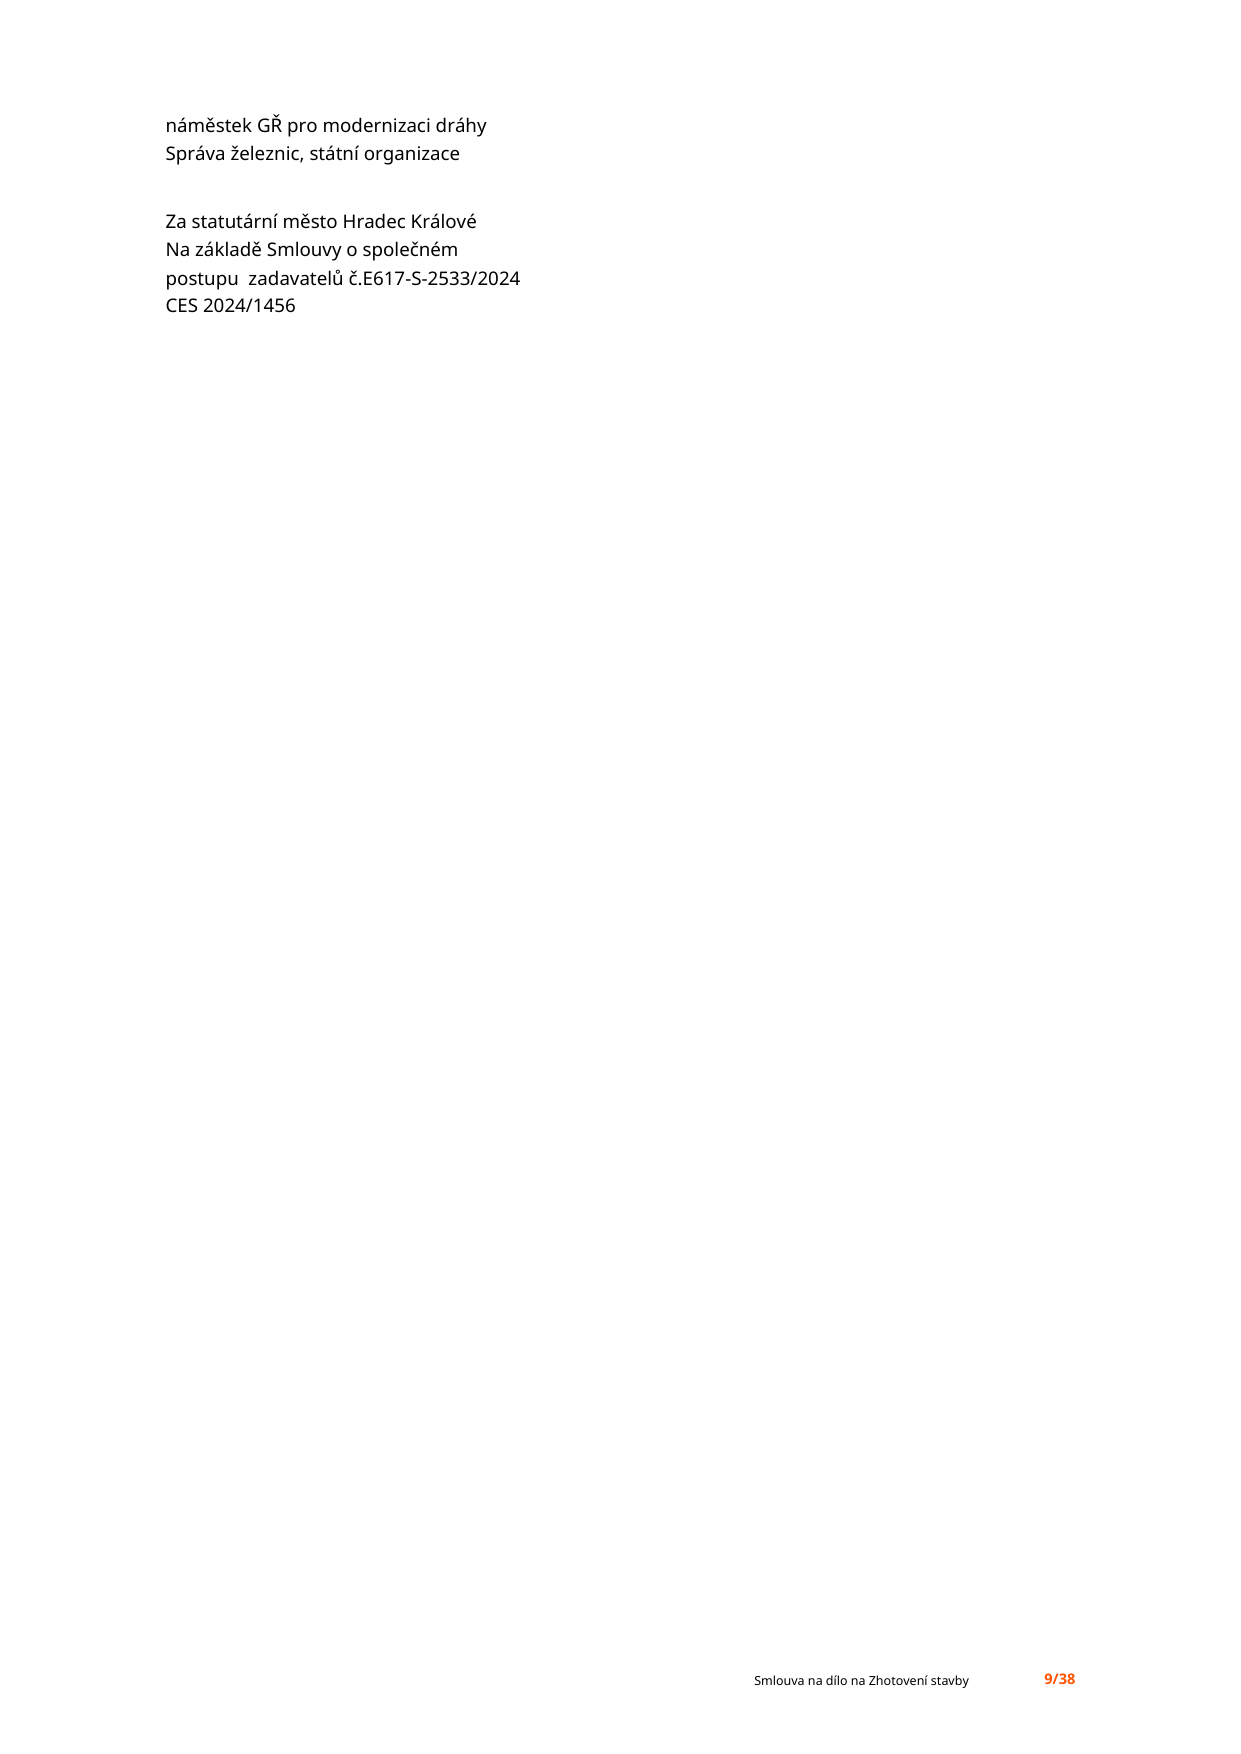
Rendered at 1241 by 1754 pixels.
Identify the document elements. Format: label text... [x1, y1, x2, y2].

text Na základě Smlouvy o společném [165, 237, 1075, 262]
text CES 2024/1456 [165, 293, 1075, 318]
text Za statutární město Hradec Králové [165, 209, 1075, 234]
text Správa železnic, státní organizace [165, 140, 1075, 166]
text postupu zadavatelů č.E617-S-2533/2024 [165, 265, 1075, 290]
text náměstek GŘ pro modernizaci dráhy [165, 112, 1075, 138]
